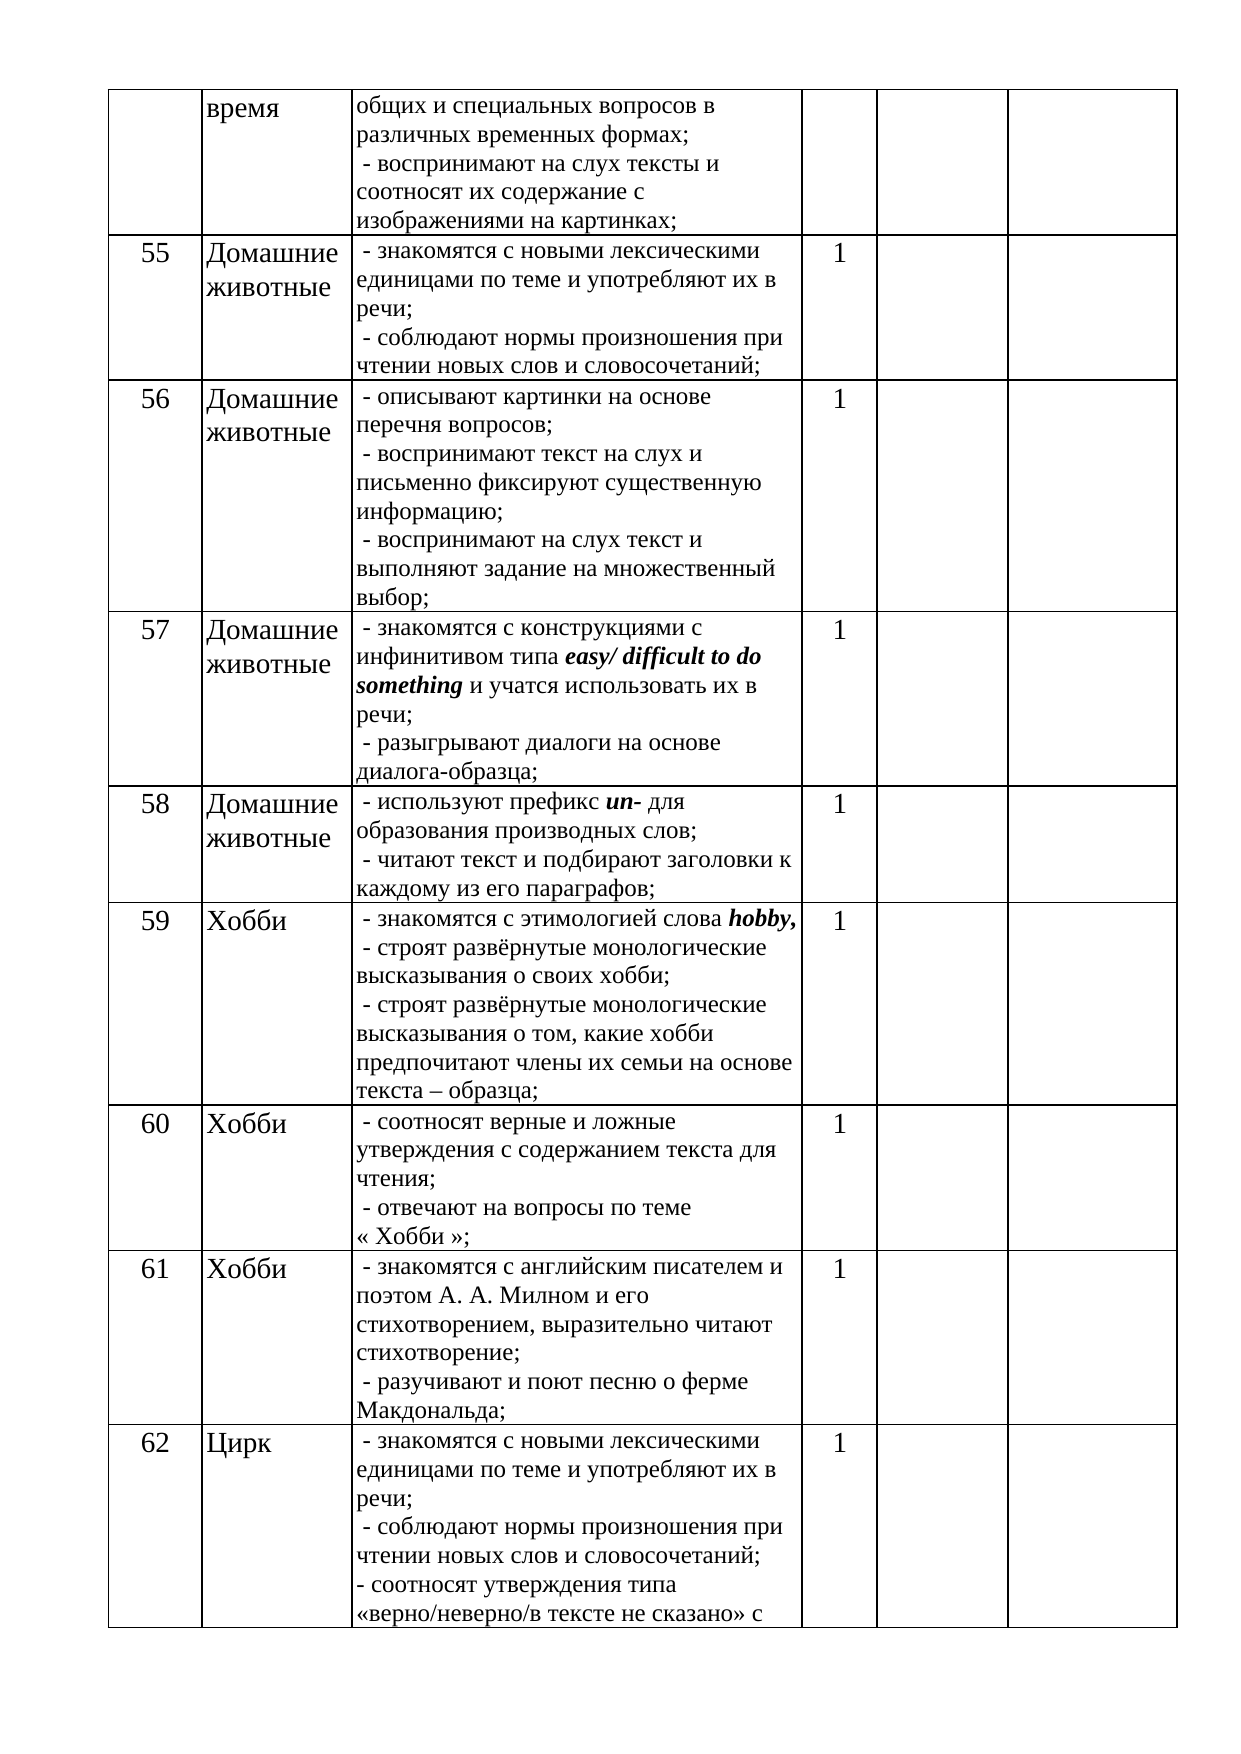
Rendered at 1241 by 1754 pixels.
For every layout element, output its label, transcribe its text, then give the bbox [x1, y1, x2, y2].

table_cell [1009, 236, 1176, 379]
table_cell [878, 381, 1007, 611]
table_cell [1009, 1251, 1176, 1424]
table_cell 1 [803, 1106, 876, 1249]
table_cell 1 [803, 236, 876, 379]
table_cell [878, 903, 1007, 1104]
table_cell 58 [109, 787, 201, 901]
table_cell 57 [109, 612, 201, 785]
table_cell [1009, 903, 1176, 1104]
table_cell Домашние животные [203, 612, 351, 785]
table_cell [878, 612, 1007, 785]
table_cell - описывают картинки на основе перечня вопросов; - воспринимают текст на слух и письменно фиксируют существенную информацию; - воспринимают на слух текст и выполняют задание на множественный выбор; [353, 381, 801, 611]
table_cell [878, 1106, 1007, 1249]
table_cell 1 [803, 1425, 876, 1626]
table_cell Домашние животные [203, 381, 351, 611]
table_cell Домашние животные [203, 787, 351, 901]
table_cell [1009, 787, 1176, 901]
table_cell [878, 1425, 1007, 1626]
table_cell 55 [109, 236, 201, 379]
table_cell - используют префикс ип- для образования производных слов; - читают текст и подбирают заголовки к каждому из его параграфов; [353, 787, 801, 901]
table_cell 54 [109, 90, 201, 234]
table_cell Хобби [203, 903, 351, 1104]
table_cell [878, 787, 1007, 901]
table_cell Хобби [203, 1106, 351, 1249]
table_cell [878, 236, 1007, 379]
table_cell - соотносят верные и ложные утверждения с содержанием текста для чтения; - отвечают на вопросы по теме « Хобби »; [353, 1106, 801, 1249]
table_cell 62 [109, 1425, 201, 1626]
table_cell 1 [803, 787, 876, 901]
table_cell [878, 90, 1007, 234]
table_cell 61 [109, 1251, 201, 1424]
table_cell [353, 90, 801, 234]
table_cell [1009, 1106, 1176, 1249]
table_cell 1 [803, 612, 876, 785]
table_cell Домашние животные [203, 236, 351, 379]
table_cell - знакомятся с этимологией слова hobby, - строят развёрнутые монологические высказывания о своих хобби; - строят развёрнутые монологические высказывания о том, какие хобби предпочитают члены их семьи на основе текста – образца; [353, 903, 801, 1104]
table_cell Цирк [203, 1425, 351, 1626]
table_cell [353, 1425, 801, 1626]
table_cell [1009, 612, 1176, 785]
table_cell 1 [803, 903, 876, 1104]
table_cell 1 [803, 90, 876, 234]
table_cell [1009, 1425, 1176, 1626]
table_cell [1009, 381, 1176, 611]
table_cell [878, 1251, 1007, 1424]
table_cell Свободное время [203, 90, 351, 234]
table_cell - знакомятся с английским писателем и поэтом А. А. Милном и его стихотворением, выразительно читают стихотворение; - разучивают и поют песню о ферме Макдональда; [353, 1251, 801, 1424]
table_cell [1009, 90, 1176, 234]
table_cell 56 [109, 381, 201, 611]
table_cell 60 [109, 1106, 201, 1249]
table_cell 1 [803, 381, 876, 611]
table_cell Хобби [203, 1251, 351, 1424]
table_cell 59 [109, 903, 201, 1104]
table_cell - знакомятся с конструкциями с инфинитивом типа easy/ difficult to do something и учатся использовать их в речи; - разыгрывают диалоги на основе диалога-образца; [353, 612, 801, 785]
table_cell 1 [803, 1251, 876, 1424]
